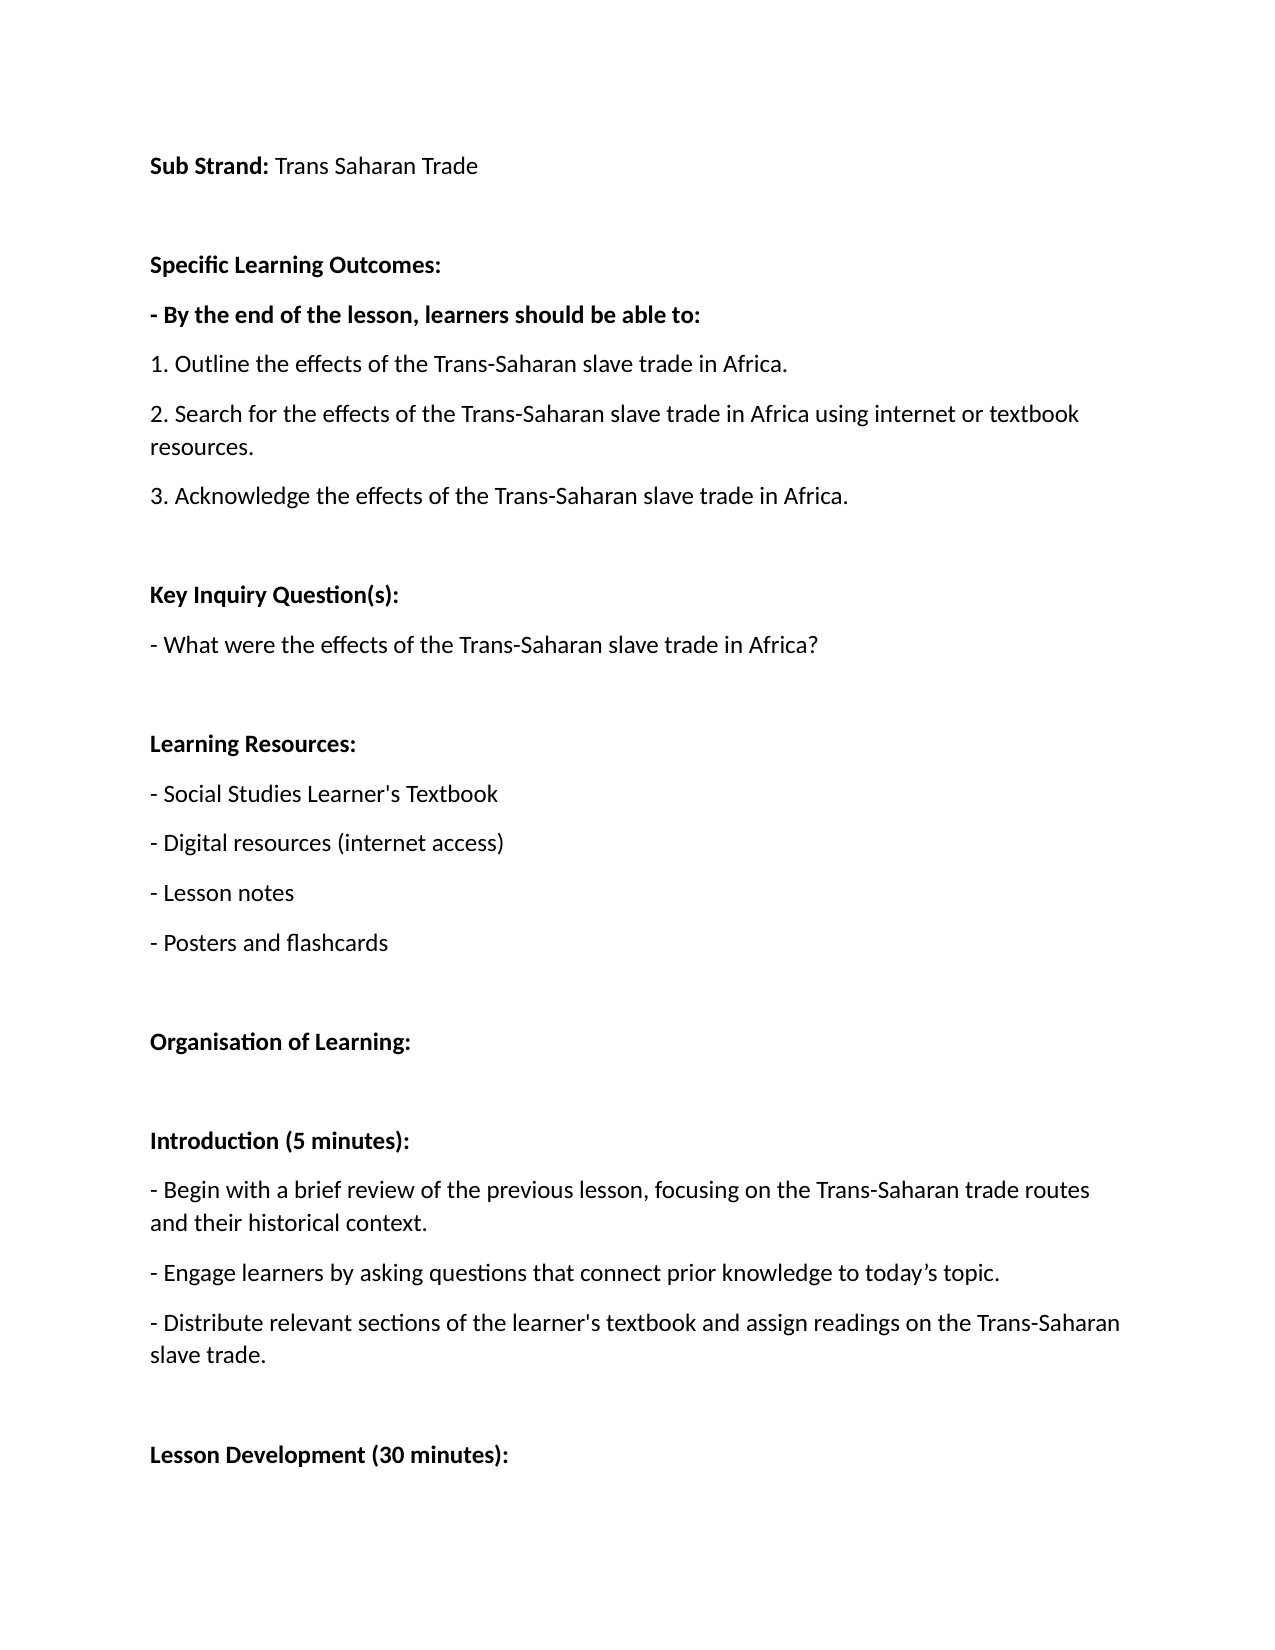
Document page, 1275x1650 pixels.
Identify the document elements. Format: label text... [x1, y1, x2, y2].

text - Engage learners by asking questions that connect prior knowledge to today’s topic. [150, 1257, 1125, 1288]
text - Distribute relevant sections of the learner's textbook and assign readings on the Trans-Saharan slave trade. [150, 1307, 1125, 1370]
text 2. Search for the effects of the Trans-Saharan slave trade in Africa using internet or textbook resources. [150, 398, 1125, 461]
text 3. Acknowledge the effects of the Trans-Saharan slave trade in Africa. [150, 480, 1125, 511]
text Specific Learning Outcomes: [150, 249, 1125, 280]
text Key Inquiry Question(s): [150, 579, 1125, 610]
text Lesson Development (30 minutes): [150, 1439, 1125, 1469]
text Organisation of Learning: [150, 1026, 1125, 1056]
text - Posters and flashcards [150, 927, 1125, 957]
text Introduction (5 minutes): [150, 1125, 1125, 1156]
text - By the end of the lesson, learners should be able to: [150, 299, 1125, 329]
text - What were the effects of the Trans-Saharan slave trade in Africa? [150, 629, 1125, 660]
text Sub Strand: Trans Saharan Trade [150, 150, 1125, 181]
text - Digital resources (internet access) [150, 827, 1125, 858]
text - Social Studies Learner's Textbook [150, 778, 1125, 808]
text 1. Outline the effects of the Trans-Saharan slave trade in Africa. [150, 348, 1125, 379]
text - Begin with a brief review of the previous lesson, focusing on the Trans-Saharan trade routes and their historical context. [150, 1174, 1125, 1238]
text Learning Resources: [150, 728, 1125, 759]
text - Lesson notes [150, 877, 1125, 908]
